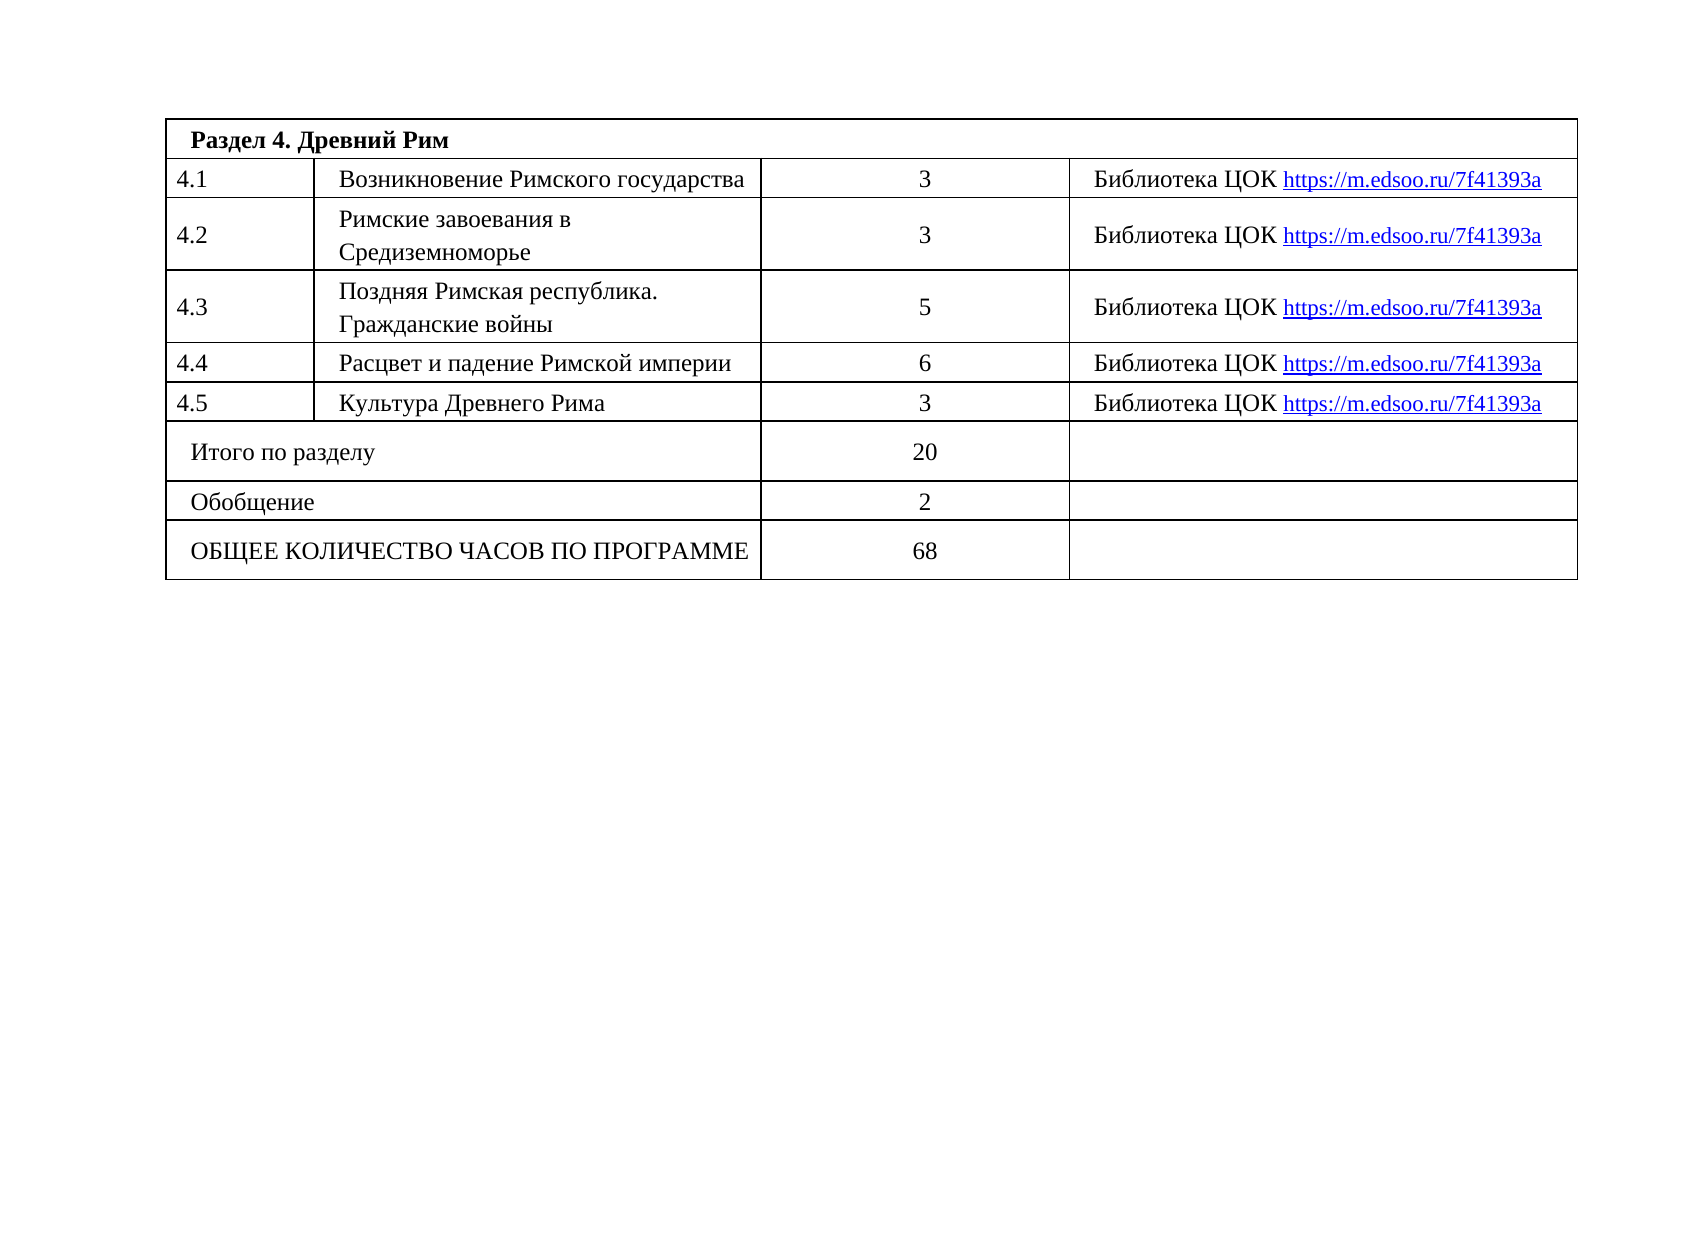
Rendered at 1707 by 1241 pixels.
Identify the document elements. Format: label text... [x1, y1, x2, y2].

table_cell [1070, 422, 1577, 480]
table_cell 4.3 [167, 271, 313, 342]
table_cell 68 [762, 521, 1069, 579]
table_cell Обобщение [167, 482, 760, 519]
table_cell Римские завоевания в Средиземноморье [315, 198, 760, 269]
table_cell 20 [762, 422, 1069, 480]
table_cell [1070, 482, 1577, 519]
table_cell Итого по разделу [167, 422, 760, 480]
table_cell Раздел 4. Древний Рим [167, 120, 1577, 157]
table_cell 2 [762, 482, 1069, 519]
table_cell Расцвет и падение Римской империи [315, 343, 760, 381]
table_cell 4.2 [167, 198, 313, 269]
table_cell 3 [762, 198, 1069, 269]
table_cell Поздняя Римская республика. Гражданские войны [315, 271, 760, 342]
table_cell Библиотека ЦОК https://m.edsoo.ru/7f41393a [1070, 271, 1577, 342]
table_cell [1070, 521, 1577, 579]
table_cell 4.4 [167, 343, 313, 381]
table_cell Возникновение Римского государства [315, 159, 760, 197]
table_cell 4.5 [167, 383, 313, 420]
table_cell 3 [762, 159, 1069, 197]
table_cell Библиотека ЦОК https://m.edsoo.ru/7f41393a [1070, 343, 1577, 381]
table_cell Библиотека ЦОК https://m.edsoo.ru/7f41393a [1070, 383, 1577, 420]
table_cell 6 [762, 343, 1069, 381]
table_cell 5 [762, 271, 1069, 342]
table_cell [1070, 159, 1577, 197]
table_cell Культура Древнего Рима [315, 383, 760, 420]
table_cell ОБЩЕЕ КОЛИЧЕСТВО ЧАСОВ ПО ПРОГРАММЕ [167, 521, 760, 579]
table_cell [1070, 198, 1577, 269]
table_cell 3 [762, 383, 1069, 420]
table_cell 4.1 [167, 159, 313, 197]
